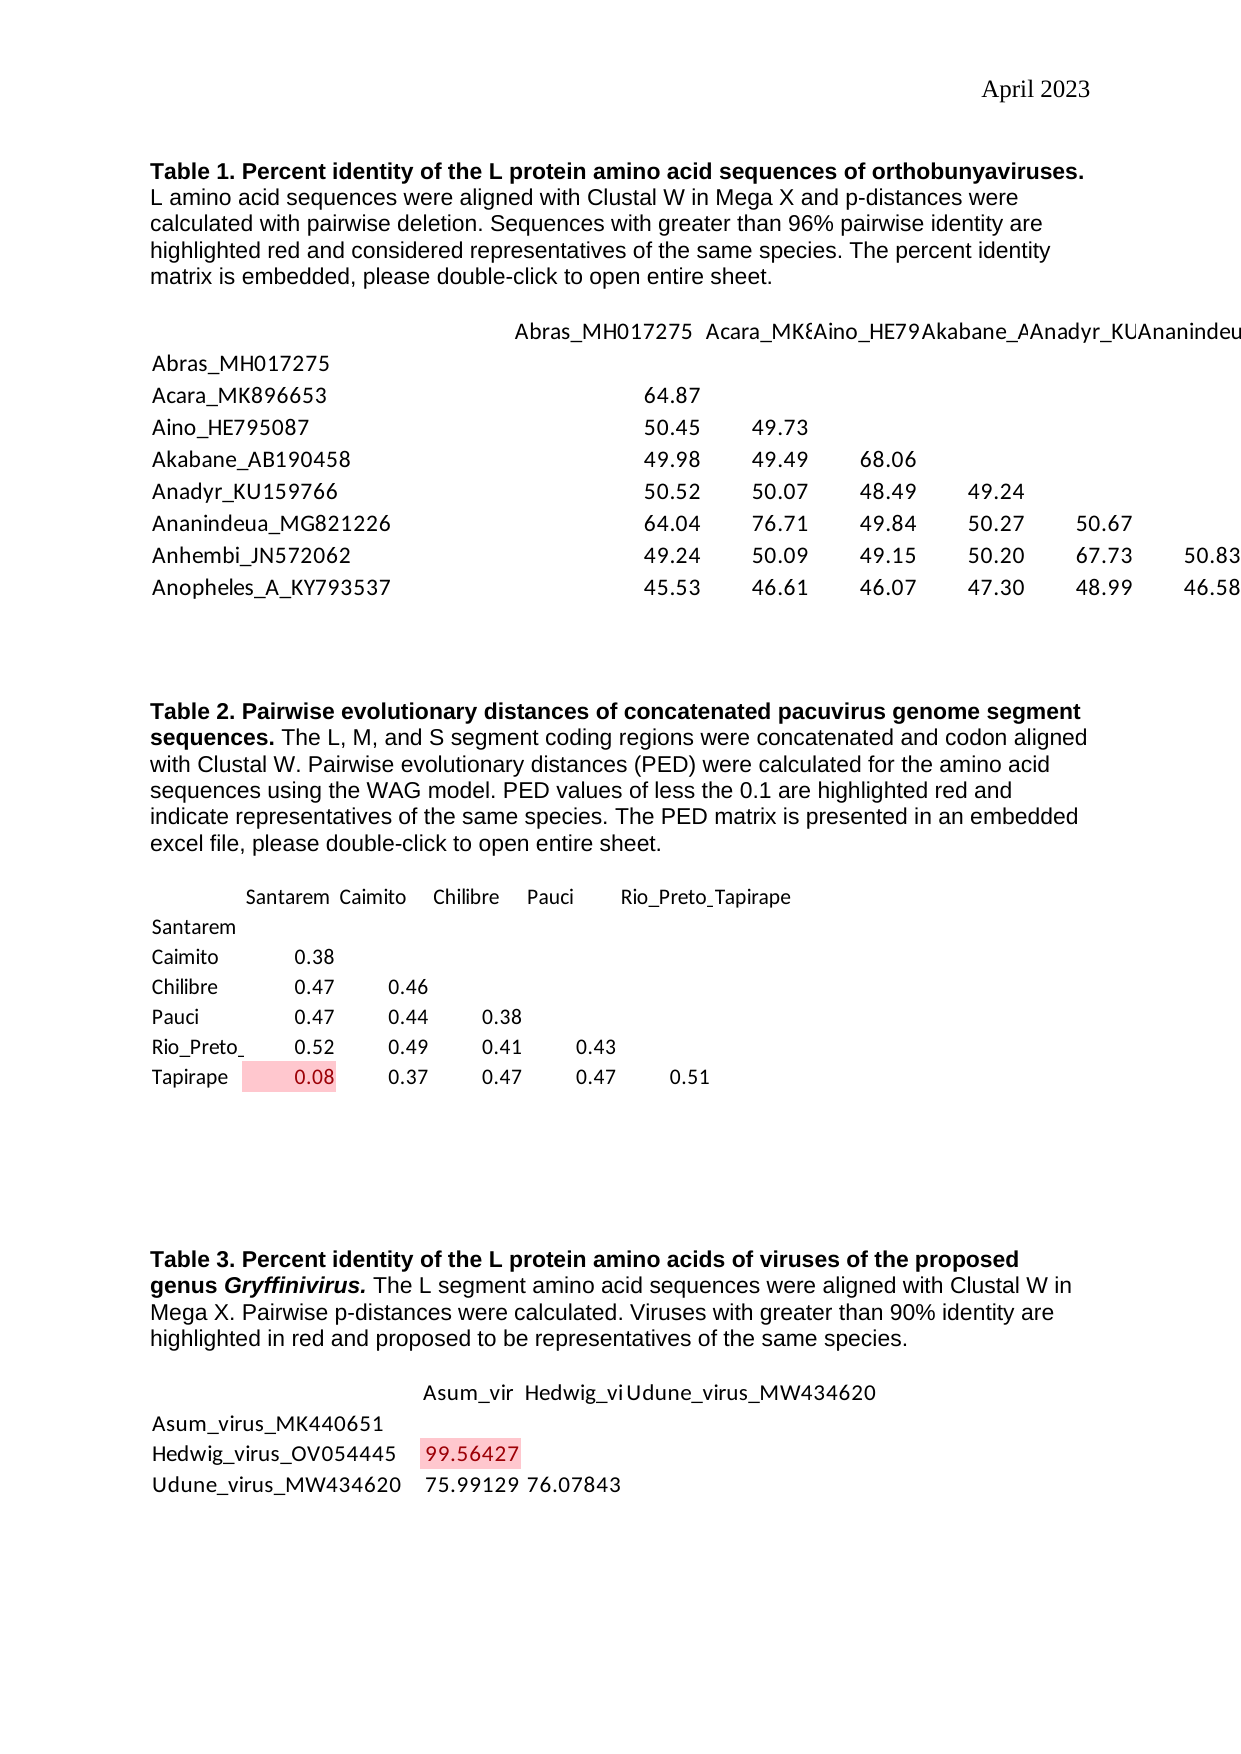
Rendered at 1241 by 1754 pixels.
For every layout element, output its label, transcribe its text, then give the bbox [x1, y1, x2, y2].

text Table 3. Percent identity of the L protein amino acids of viruses of the proposed genus Gryffinivirus. The L segment amino acid sequences were aligned with Clustal W in Mega X. Pairwise p-distances were calculated. Viruses with greater than 90% identity are highlighted in red and proposed to be representatives of the same species. [150, 1246, 1090, 1351]
text Table 2. Pairwise evolutionary distances of concatenated pacuvirus genome segment sequences. The L, M, and S segment coding regions were concatenated and codon aligned with Clustal W. Pairwise evolutionary distances (PED) were calculated for the amino acid sequences using the WAG model. PED values of less the 0.1 are highlighted red and indicate representatives of the same species. The PED matrix is presented in an embedded excel file, please double-click to open entire sheet. [150, 698, 1090, 856]
text Table 1. Percent identity of the L protein amino acid sequences of orthobunyaviruses. L amino acid sequences were aligned with Clustal W in Mega X and p-distances were calculated with pairwise deletion. Sequences with greater than 96% pairwise identity are highlighted red and considered representatives of the same species. The percent identity matrix is embedded, please double-click to open entire sheet. [150, 158, 1090, 289]
